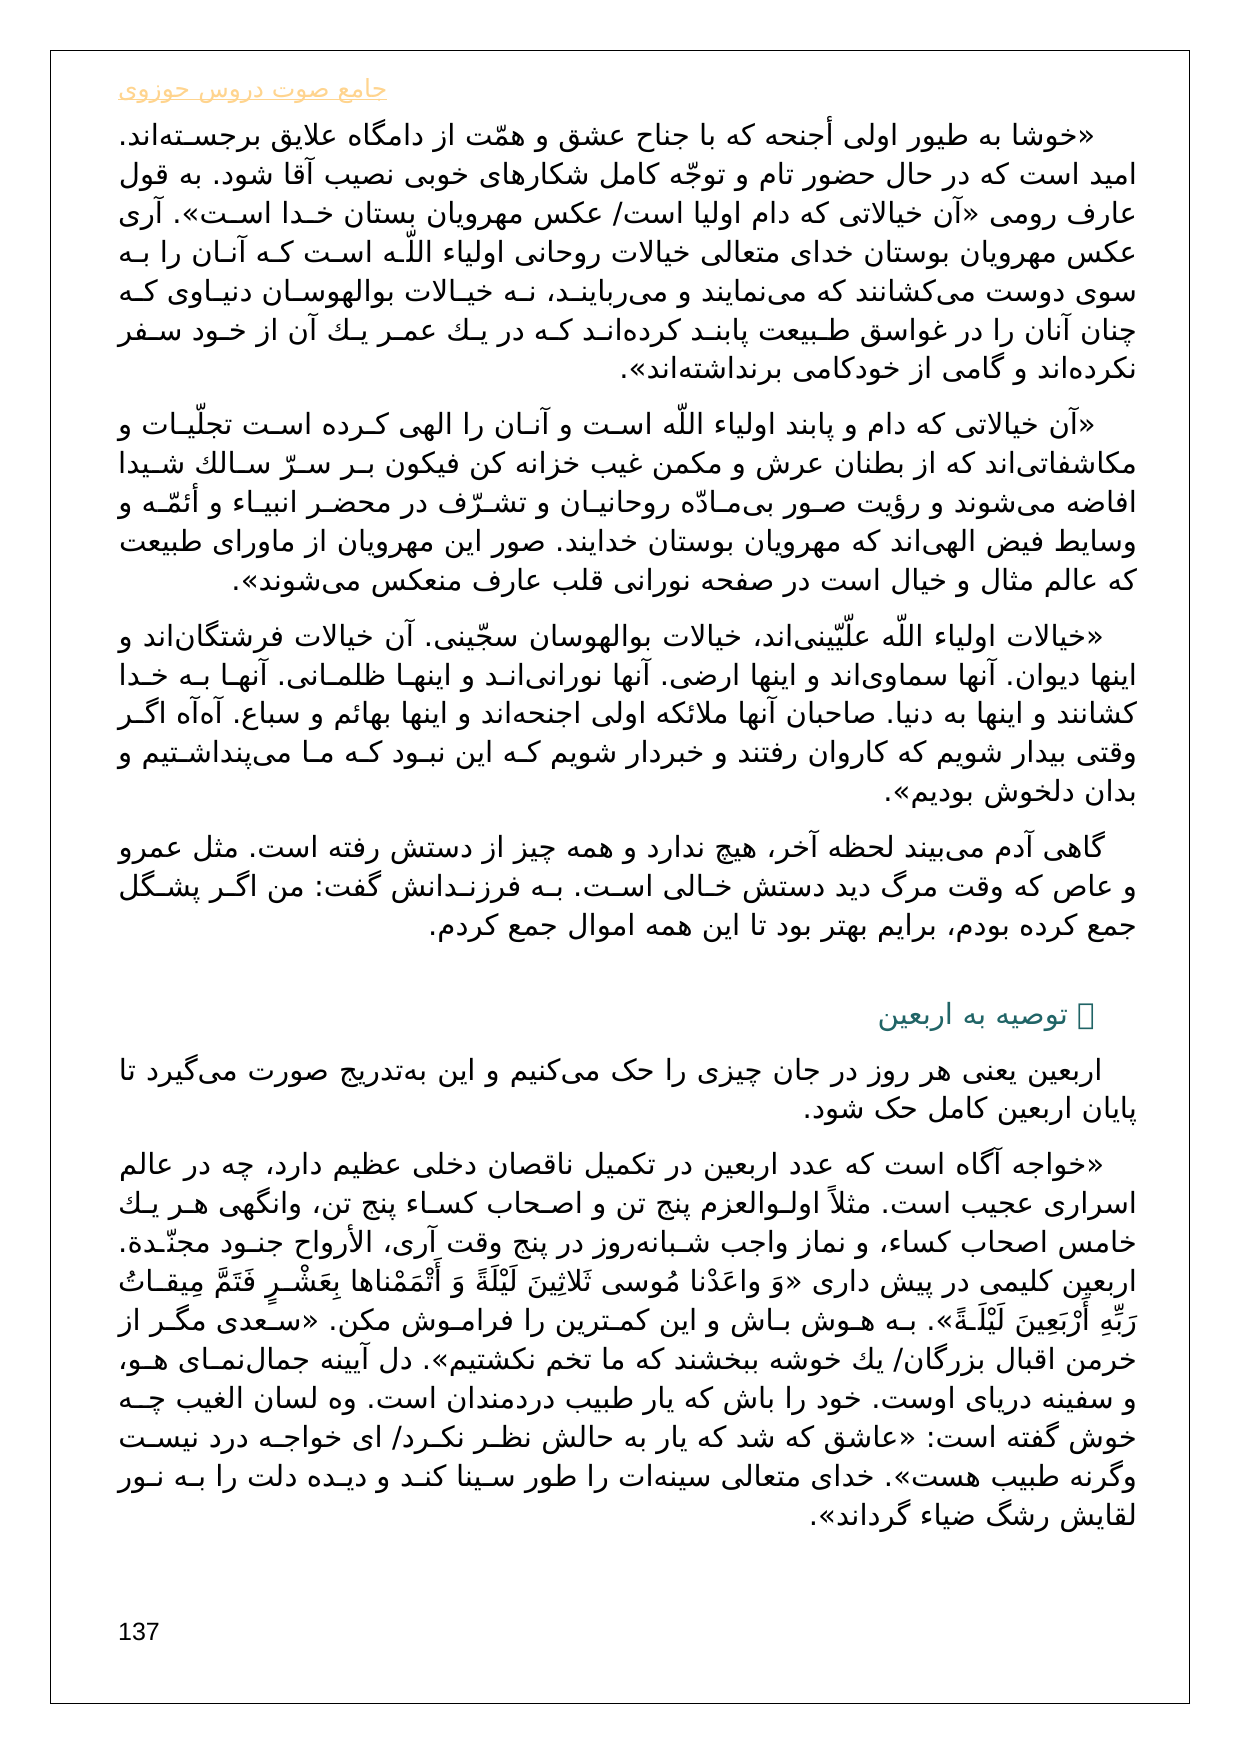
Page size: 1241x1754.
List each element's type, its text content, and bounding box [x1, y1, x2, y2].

text 🔵 توصیه به اربعین [118, 997, 1119, 1031]
text «خيالات اولياء اللّه علّيّينی‌‏اند، خيالات بوالهوسان سجّينى. آن خيالات فرشتگان‌اند و اينها ديوان. آنها سماوی‌‏اند و اينها ارضى. آنها نورانی‌‏اند و اينها ظلمانى. آنها به خدا كشانند و اينها به دنيا. صاحبان آنها ملائكه اولى اجنحه‌‏اند و اينها بهائم و سباع. آه‏‌آه اگر وقتى بيدار شويم كه كاروان رفتند و خبردار شويم كه اين نبود كه ما می‌‏پنداشتيم و بدان دلخوش بوديم». [118, 619, 1137, 809]
text «خواجه آگاه است كه عدد اربعين در تكميل ناقصان دخلى عظيم دارد، چه در عالم اسرارى عجيب است. مثلاً اولوالعزم پنج تن و اصحاب كساء پنج تن، وانگهى هر يك خامس اصحاب كساء، و نماز واجب شبانه‌‏روز در پنج وقت آرى، الأرواح جنود مجنّدة. اربعين كليمى در پيش دارى‏ «وَ واعَدْنا مُوسى‏ ثَلاثِينَ لَيْلَةً وَ أَتْمَمْناها بِعَشْرٍ فَتَمَّ مِيقاتُ رَبِّهِ أَرْبَعِينَ لَيْلَةً». به هوش باش و اين كمترين را فراموش مكن. «سعدى مگر از خرمن اقبال بزرگان‏/ يك خوشه ببخشند كه ما تخم نكشتيم».‏ دل آيينه جمال‏‌نماى هو، و سفينه درياى اوست. خود را باش كه يار طبيب دردمندان است. وه لسان الغيب چه خوش گفته است: «عاشق كه شد كه يار به حالش نظر نكرد/ اى خواجه درد نيست وگرنه طبيب هست‏». خداى متعالى سينه‌‏ات را طور سينا كند و ديده دلت را به نور لقايش رشگ ضياء گرداند». [118, 1147, 1137, 1532]
text گاهی آدم می‌بیند لحظه آخر، هیچ ندارد و همه چیز از دستش رفته است. مثل عمرو و عاص که وقت مرگ دید دستش خالی است. به فرزندانش گفت: من اگر پشگل جمع کرده بودم، برایم بهتر بود تا این همه اموال جمع کردم. [118, 830, 1137, 942]
text «آن خيالاتى كه دام و پابند اولياء اللّه است و آنان را الهى كرده است تجلّيات و مكاشفاتی‌‏اند كه از بطنان عرش و مكمن غيب خزانه كن فيكون بر سرّ سالك شيدا افاضه می‌شوند و رؤيت صور بی‌‏مادّه روحانيان و تشرّف در محضر انبياء و أئمّه و وسايط فيض الهی‌‏اند كه مه‏رويان بوستان خدايند. صور اين مه‏رويان از ماوراى طبيعت كه عالم مثال و خيال است در صفحه نورانى‏ قلب عارف منعكس می‌‏شوند». [118, 407, 1137, 597]
text اربعین یعنی هر روز در جان چیزی را حک می‌کنیم و این به‌تدریج صورت می‌گیرد تا پایان اربعین کامل حک شود. [118, 1053, 1137, 1126]
text «خوشا به طيور اولى أجنحه كه با جناح عشق و همّت از دامگاه علايق برجسته‌‏اند. اميد است كه در حال حضور تام و توجّه كامل شكارهاى خوبى نصيب آقا شود. به قول عارف رومى «آن خيالاتى كه دام اوليا است‏/ عكس مه‏رويان بستان خدا است‏». آرى عكس مه‏رويان بوستان خداى متعالى خيالات روحانى اولياء اللّه است كه آنان را به سوى دوست می‌كشانند كه می‌‏نمايند و می‌‏ربايند، نه خيالات بوالهوسان دنياوى كه چنان آنان را در غواسق طبيعت پابند كرده‌‏اند كه در يك عمر يك آن از خود سفر نكرده‌‏اند و گامى از خودكامى برنداشته‌‏اند». [118, 118, 1137, 386]
